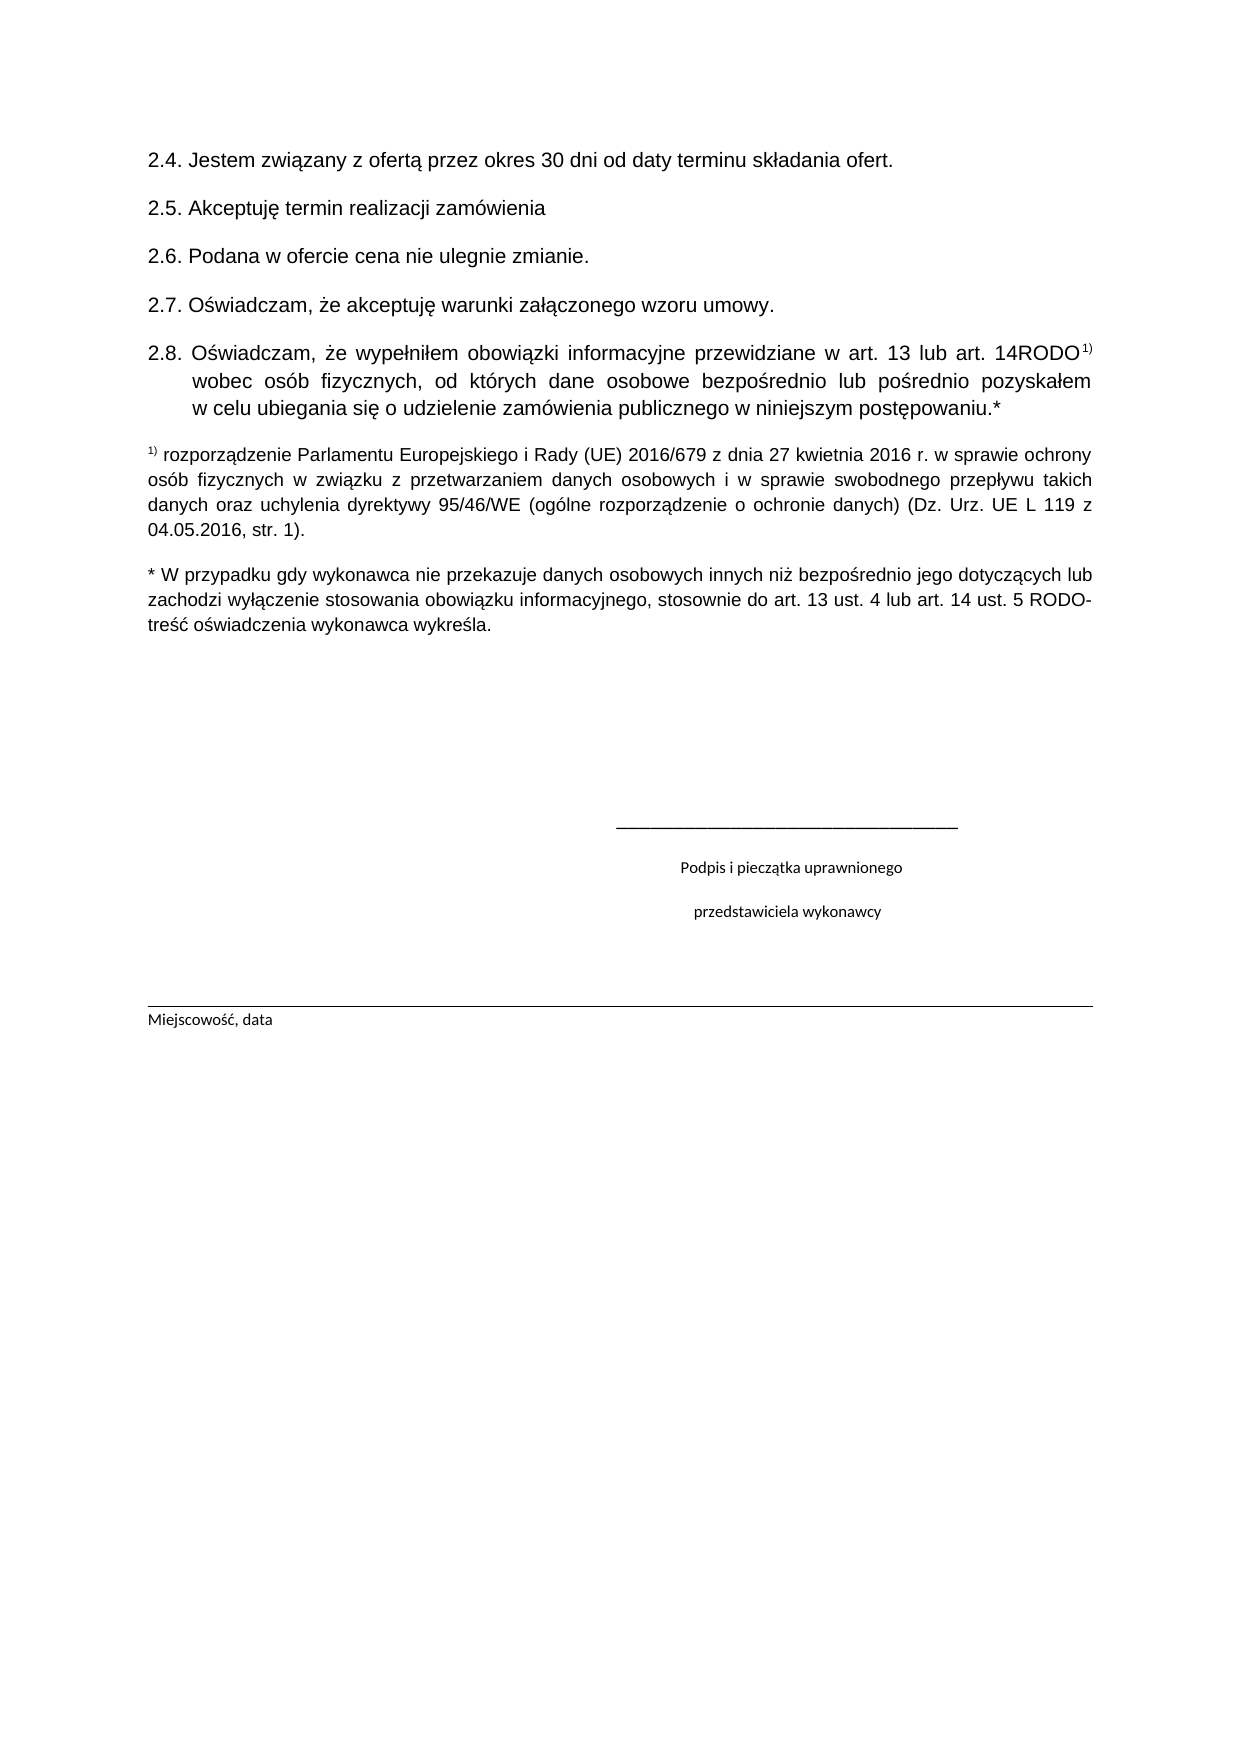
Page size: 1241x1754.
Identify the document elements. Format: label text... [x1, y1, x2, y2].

text przedstawiciela wykonawcy [148, 902, 1093, 922]
text 2.8. Oświadczam, że wypełniłem obowiązki informacyjne przewidziane w art. 13 lub art. 14RODO1) wobec osób fizycznych, od których dane osobowe bezpośrednio lub pośrednio pozyskałem w celu ubiegania się o udzielenie zamówienia publicznego w niniejszym postępowaniu.* [148, 341, 1093, 420]
text 2.7. Oświadczam, że akceptuję warunki załączonego wzoru umowy. [148, 293, 1093, 317]
text * W przypadku gdy wykonawca nie przekazuje danych osobowych innych niż bezpośrednio jego dotyczących lub zachodzi wyłączenie stosowania obowiązku informacyjnego, stosownie do art. 13 ust. 4 lub art. 14 ust. 5 RODO- treść oświadczenia wykonawca wykreśla. [148, 564, 1093, 635]
text Miejscowość, data [148, 1007, 1093, 1029]
text 2.6. Podana w ofercie cena nie ulegnie zmianie. [148, 244, 1093, 268]
text ______________________________ [148, 804, 1093, 832]
text Podpis i pieczątka uprawnionego [148, 857, 1093, 878]
text 2.5. Akceptuję termin realizacji zamówienia [148, 196, 1093, 220]
text 2.4. Jestem związany z ofertą przez okres 30 dni od daty terminu składania ofert. [148, 148, 1093, 172]
text 1) rozporządzenie Parlamentu Europejskiego i Rady (UE) 2016/679 z dnia 27 kwietnia 2016 r. w sprawie ochrony osób fizycznych w związku z przetwarzaniem danych osobowych i w sprawie swobodnego przepływu takich danych oraz uchylenia dyrektywy 95/46/WE (ogólne rozporządzenie o ochronie danych) (Dz. Urz. UE L 119 z 04.05.2016, str. 1). [148, 444, 1093, 540]
